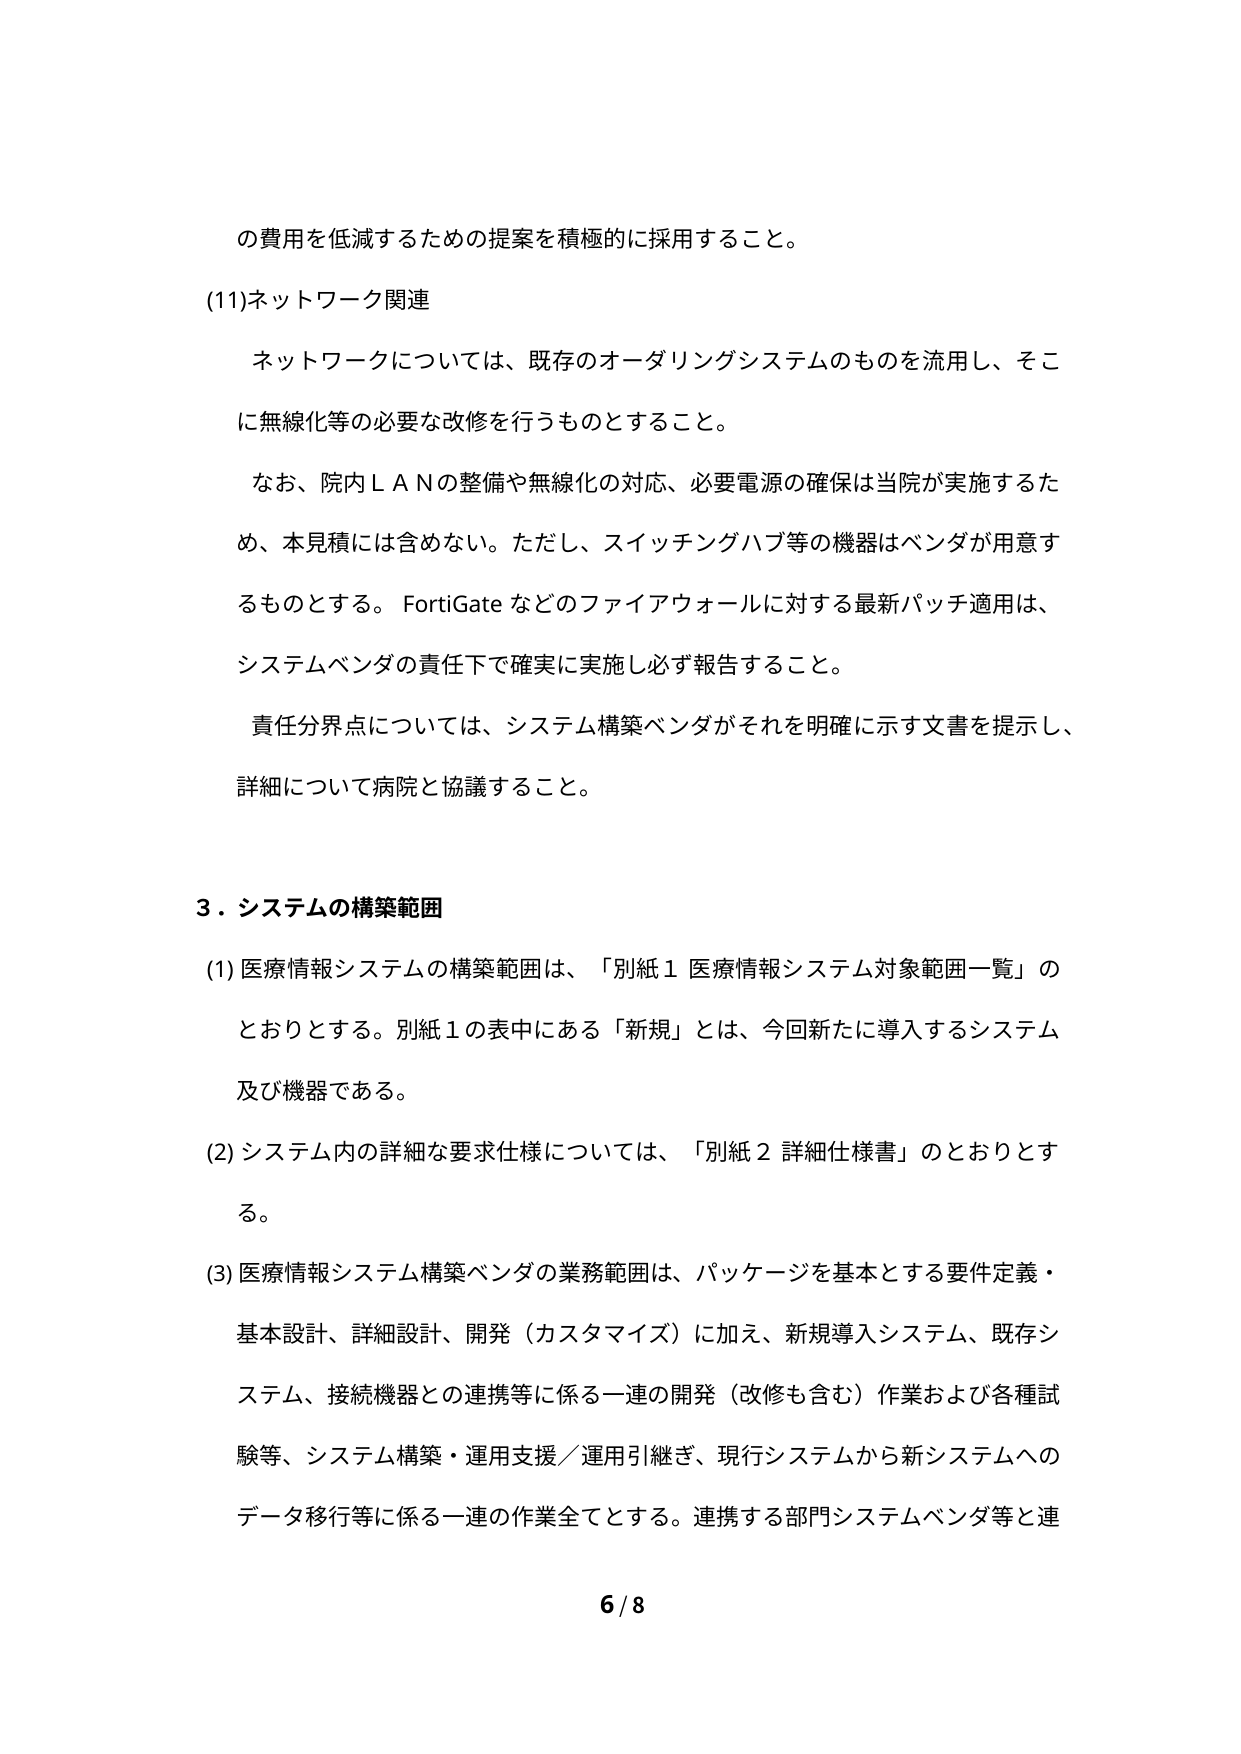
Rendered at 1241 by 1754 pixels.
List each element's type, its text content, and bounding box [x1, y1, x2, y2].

text 責任分界点については、システム構築ベンダがそれを明確に示す文書を提示し、詳細について病院と協議すること。 [236, 694, 1063, 816]
text ３．システムの構築範囲 [192, 877, 1063, 937]
text (11)ネットワーク関連 [207, 268, 1063, 329]
text ネットワークについては、既存のオーダリングシステムのものを流用し、そこに無線化等の必要な改修を行うものとすること。 [236, 329, 1063, 451]
text (2) システム内の詳細な要求仕様については、「別紙２ 詳細仕様書」のとおりとする。 [207, 1120, 1063, 1242]
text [207, 1242, 1063, 1546]
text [236, 207, 1063, 268]
text なお、院内ＬＡＮの整備や無線化の対応、必要電源の確保は当院が実施するため、本見積には含めない。ただし、スイッチングハブ等の機器はベンダが用意するものとする。 FortiGate などのファイアウォールに対する最新パッチ適用は、システムベンダの責任下で確実に実施し必ず報告すること。 [236, 451, 1063, 694]
text (1) 医療情報システムの構築範囲は、「別紙１ 医療情報システム対象範囲一覧」のとおりとする。別紙１の表中にある「新規」とは、今回新たに導入するシステム及び機器である。 [207, 937, 1063, 1120]
